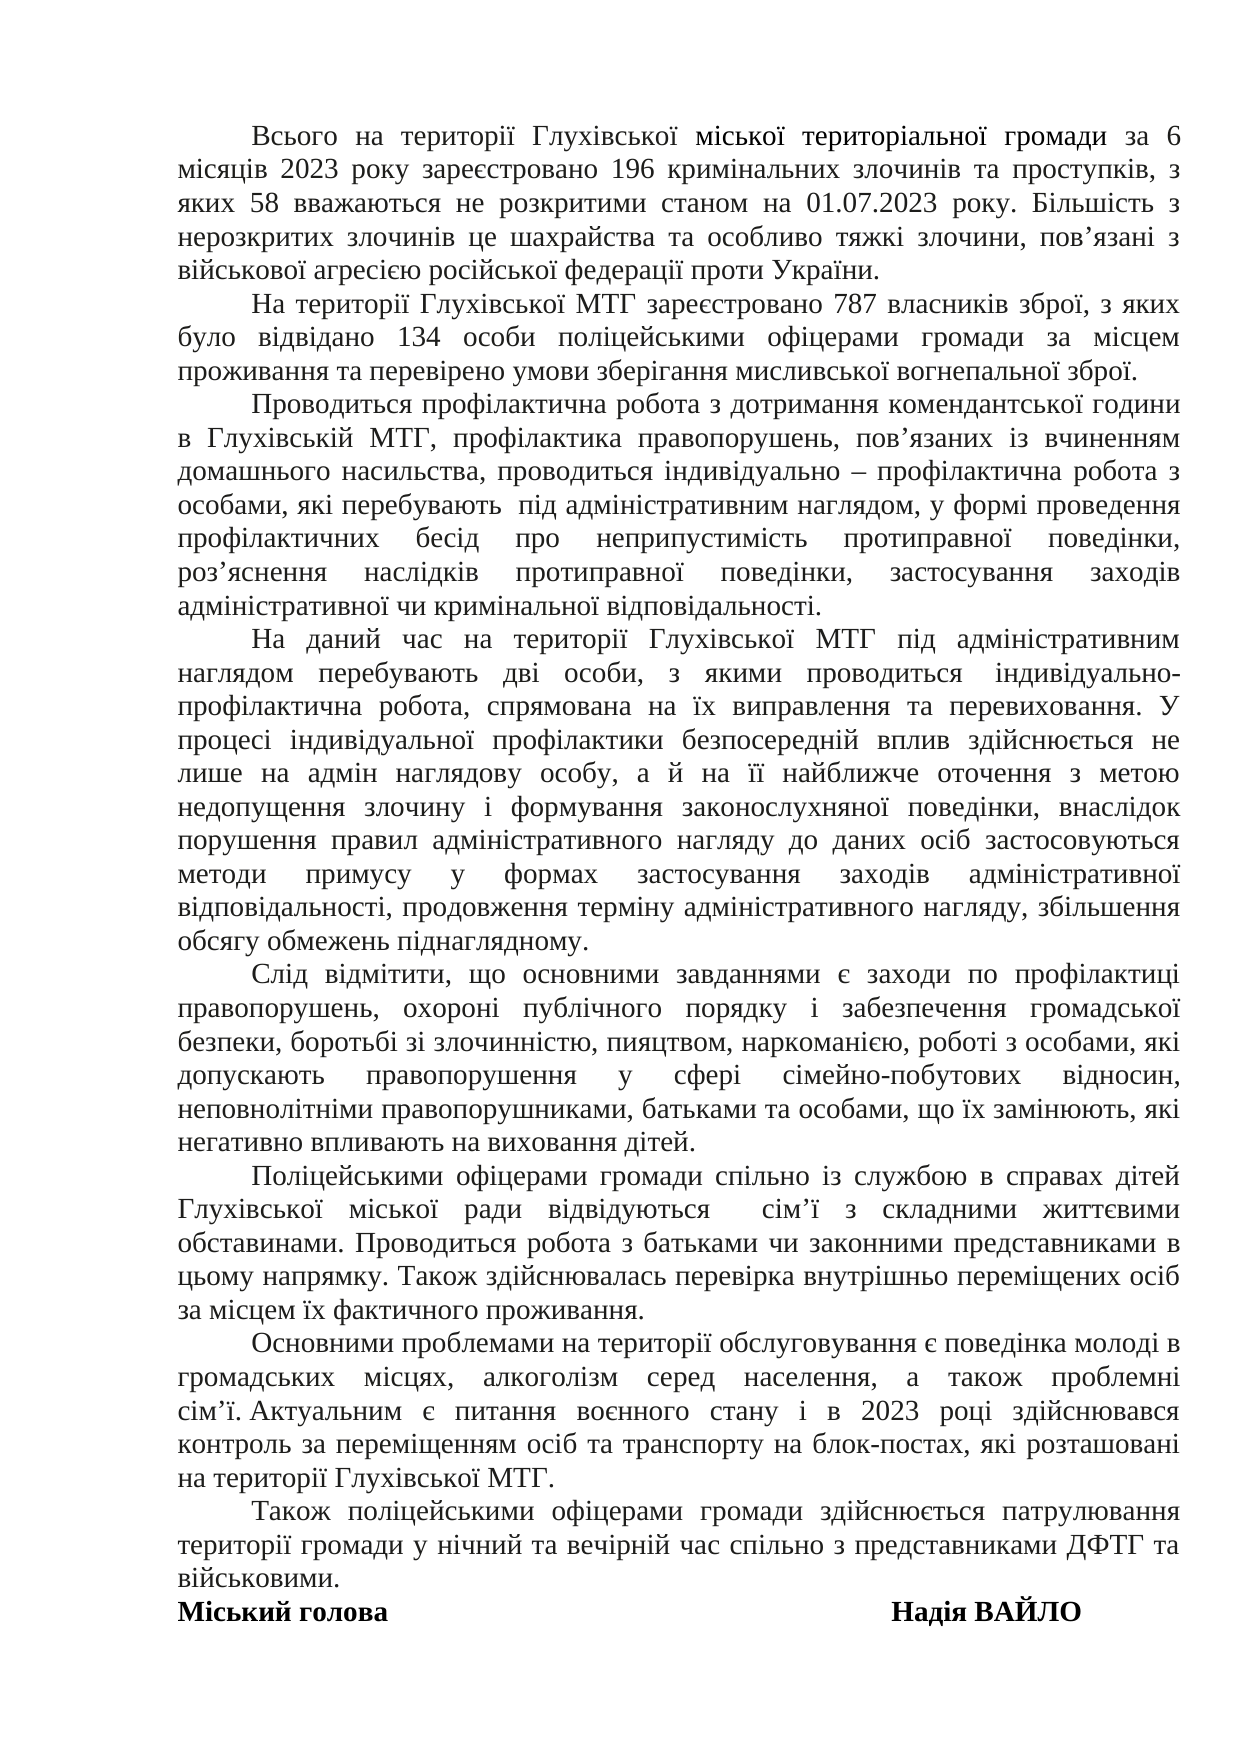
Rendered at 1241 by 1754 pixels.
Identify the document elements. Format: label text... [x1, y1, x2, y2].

text Проводиться профілактична робота з дотримання комендантської години в Глухівській МТГ, профілактика правопорушень, пов’язаних із вчиненням домашнього насильства, проводиться індивідуально – профілактична робота з особами, які перебувають під адміністративним наглядом, у формі проведення профілактичних бесід про неприпустимість протиправної поведінки, роз’яснення наслідків протиправної поведінки, застосування заходів адміністративної чи кримінальної відповідальності. [177, 386, 1181, 621]
text Всього на території Глухівської міської територіальної громади за 6 місяців 2023 року зареєстровано 196 кримінальних злочинів та проступків, з яких 58 вважаються не розкритими станом на 01.07.2023 року. Більшість з нерозкритих злочинів це шахрайства та особливо тяжкі злочини, пов’язані з військової агресією російської федерації проти України. [177, 118, 1181, 286]
text На даний час на території Глухівської МТГ під адміністративним наглядом перебувають дві особи, з якими проводиться індивідуально-профілактична робота, спрямована на їх виправлення та перевиховання. У процесі індивідуальної профілактики безпосередній вплив здійснюється не лише на адмін наглядову особу, а й на її найближче оточення з метою недопущення злочину і формування законослухняної поведінки, внаслідок порушення правил адміністративного нагляду до даних осіб застосовуються методи примусу у формах застосування заходів адміністративної відповідальності, продовження терміну адміністративного нагляду, збільшення обсягу обмежень піднаглядному. [177, 621, 1181, 957]
text Слід відмітити, що основними завданнями є заходи по профілактиці правопорушень, охороні публічного порядку і забезпечення громадської безпеки, боротьбі зі злочинністю, пияцтвом, наркоманією, роботі з особами, які допускають правопорушення у сфері сімейно-побутових відносин, неповнолітніми правопорушниками, батьками та особами, що їх замінюють, які негативно впливають на виховання дітей. [177, 957, 1181, 1158]
text Поліцейськими офіцерами громади спільно із службою в справах дітей Глухівської міської ради відвідуються сім’ї з складними життєвими обставинами. Проводиться робота з батьками чи законними представниками в цьому напрямку. Також здійснювалась перевірка внутрішньо переміщених осіб за місцем їх фактичного проживання. [177, 1158, 1181, 1326]
text На території Глухівської МТГ зареєстровано 787 власників зброї, з яких було відвідано 134 особи поліцейськими офіцерами громади за місцем проживання та перевірено умови зберігання мисливської вогнепальної зброї. [177, 286, 1181, 386]
text Міський голова Надія ВАЙЛО [177, 1594, 1181, 1627]
text Також поліцейськими офіцерами громади здійснюється патрулювання території громади у нічний та вечірній час спільно з представниками ДФТГ та військовими. [177, 1493, 1181, 1594]
text Основними проблемами на території обслуговування є поведінка молоді в громадських місцях, алкоголізм серед населення, а також проблемні сім’ї. Актуальним є питання воєнного стану і в 2023 році здійснювався контроль за переміщенням осіб та транспорту на блок-постах, які розташовані на території Глухівської МТГ. [177, 1326, 1181, 1493]
